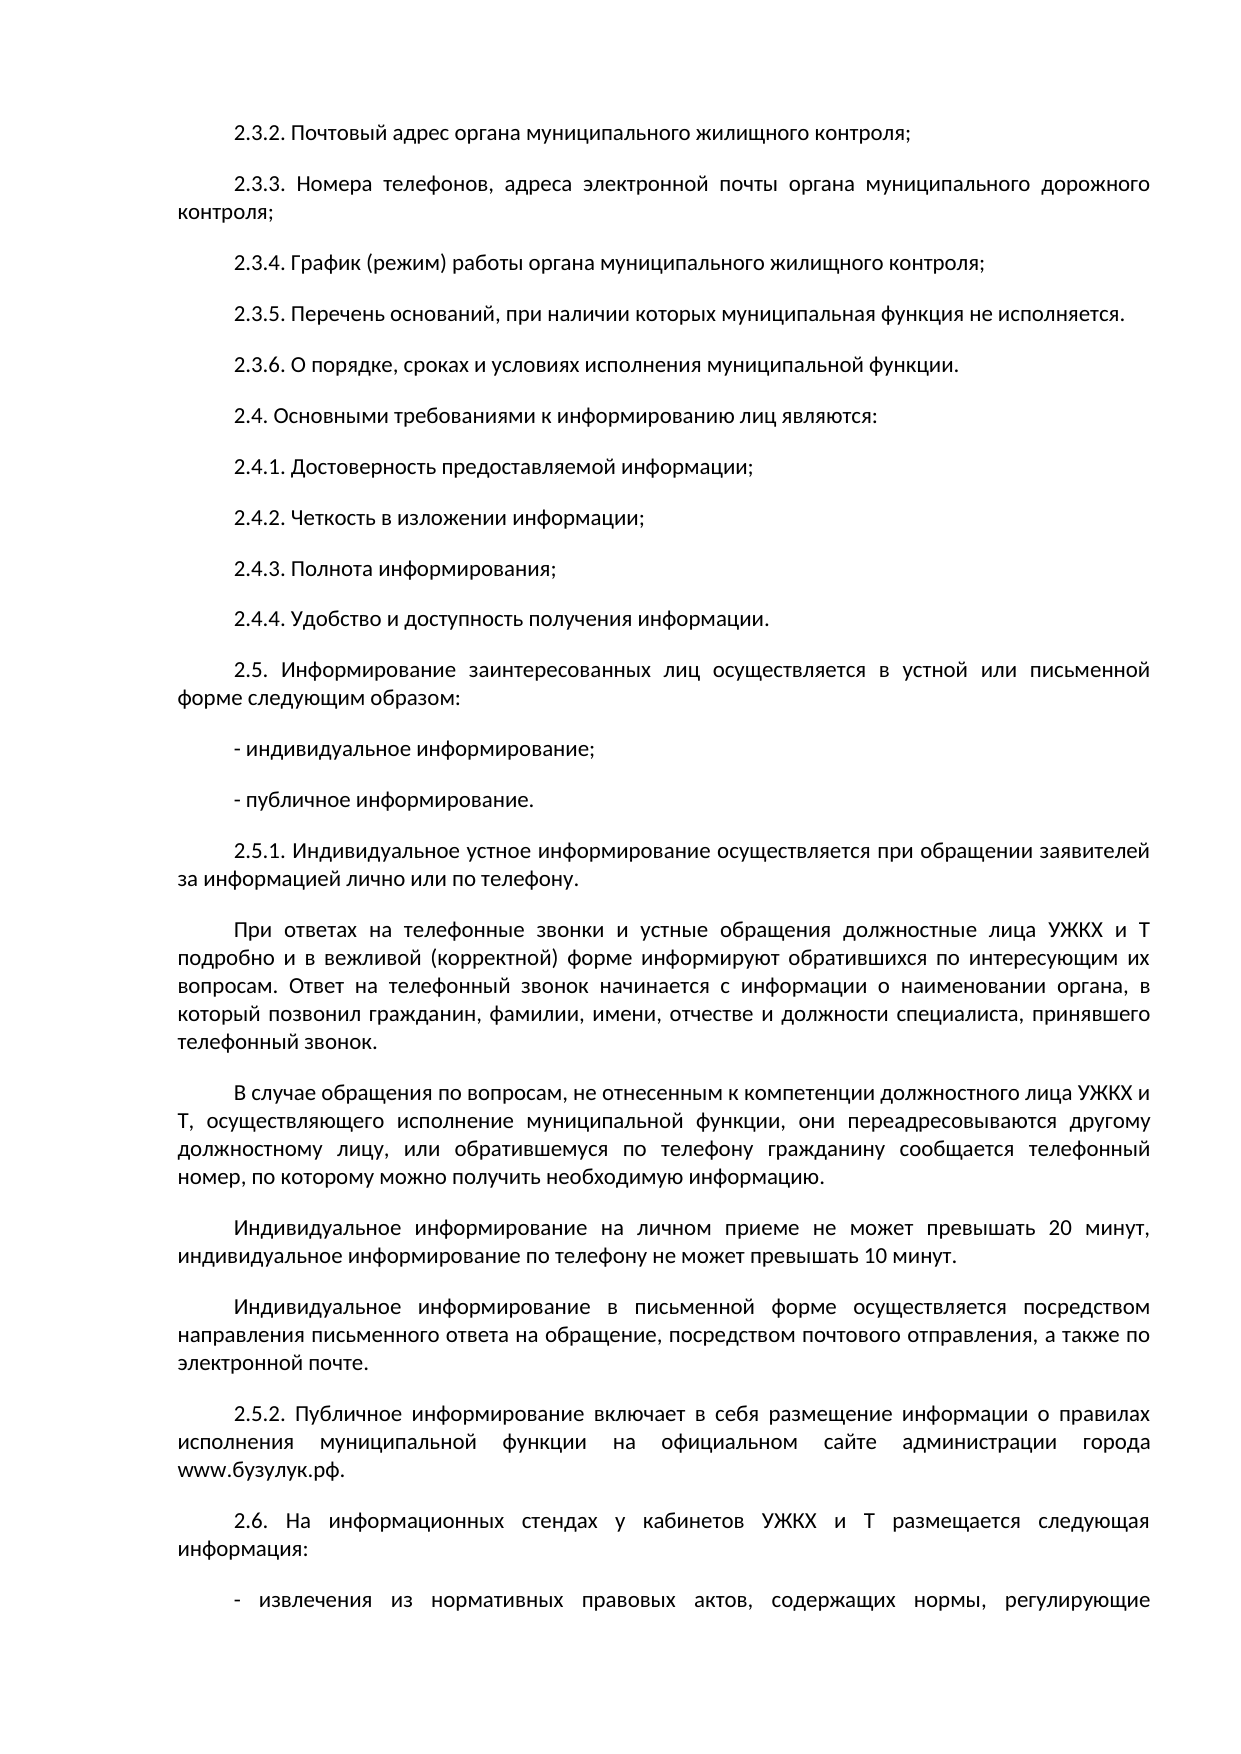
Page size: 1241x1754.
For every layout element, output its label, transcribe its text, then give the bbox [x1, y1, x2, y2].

text При ответах на телефонные звонки и устные обращения должностные лица УЖКХ и Т подробно и в вежливой (корректной) форме информируют обратившихся по интересующим их вопросам. Ответ на телефонный звонок начинается с информации о наименовании органа, в который позвонил гражданин, фамилии, имени, отчестве и должности специалиста, принявшего телефонный звонок. [177, 915, 1152, 1055]
text 2.4.2. Четкость в изложении информации; [177, 503, 1152, 531]
text 2.4.1. Достоверность предоставляемой информации; [177, 452, 1152, 480]
text 2.5.2. Публичное информирование включает в себя размещение информации о правилах исполнения муниципальной функции на официальном сайте администрации города www.бузулук.рф. [177, 1399, 1152, 1483]
text Индивидуальное информирование на личном приеме не может превышать 20 минут, индивидуальное информирование по телефону не может превышать 10 минут. [177, 1213, 1152, 1269]
text 2.3.3. Номера телефонов, адреса электронной почты органа муниципального дорожного контроля; [177, 169, 1152, 225]
text 2.3.4. График (режим) работы органа муниципального жилищного контроля; [177, 248, 1152, 276]
text Индивидуальное информирование в письменной форме осуществляется посредством направления письменного ответа на обращение, посредством почтового отправления, а также по электронной почте. [177, 1292, 1152, 1376]
text 2.6. На информационных стендах у кабинетов УЖКХ и Т размещается следующая информация: [177, 1506, 1152, 1562]
text 2.4.4. Удобство и доступность получения информации. [177, 604, 1152, 633]
text - публичное информирование. [177, 785, 1152, 813]
text 2.4.3. Полнота информирования; [177, 554, 1152, 582]
text В случае обращения по вопросам, не отнесенным к компетенции должностного лица УЖКХ и Т, осуществляющего исполнение муниципальной функции, они переадресовываются другому должностному лицу, или обратившемуся по телефону гражданину сообщается телефонный номер, по которому можно получить необходимую информацию. [177, 1078, 1152, 1190]
text 2.3.2. Почтовый адрес органа муниципального жилищного контроля; [177, 118, 1152, 146]
text 2.5.1. Индивидуальное устное информирование осуществляется при обращении заявителей за информацией лично или по телефону. [177, 836, 1152, 892]
text 2.4. Основными требованиями к информированию лиц являются: [177, 401, 1152, 429]
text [177, 1585, 1152, 1613]
text - индивидуальное информирование; [177, 734, 1152, 762]
text 2.3.6. О порядке, сроках и условиях исполнения муниципальной функции. [177, 350, 1152, 378]
text 2.5. Информирование заинтересованных лиц осуществляется в устной или письменной форме следующим образом: [177, 656, 1152, 712]
text 2.3.5. Перечень оснований, при наличии которых муниципальная функция не исполняется. [177, 299, 1152, 327]
